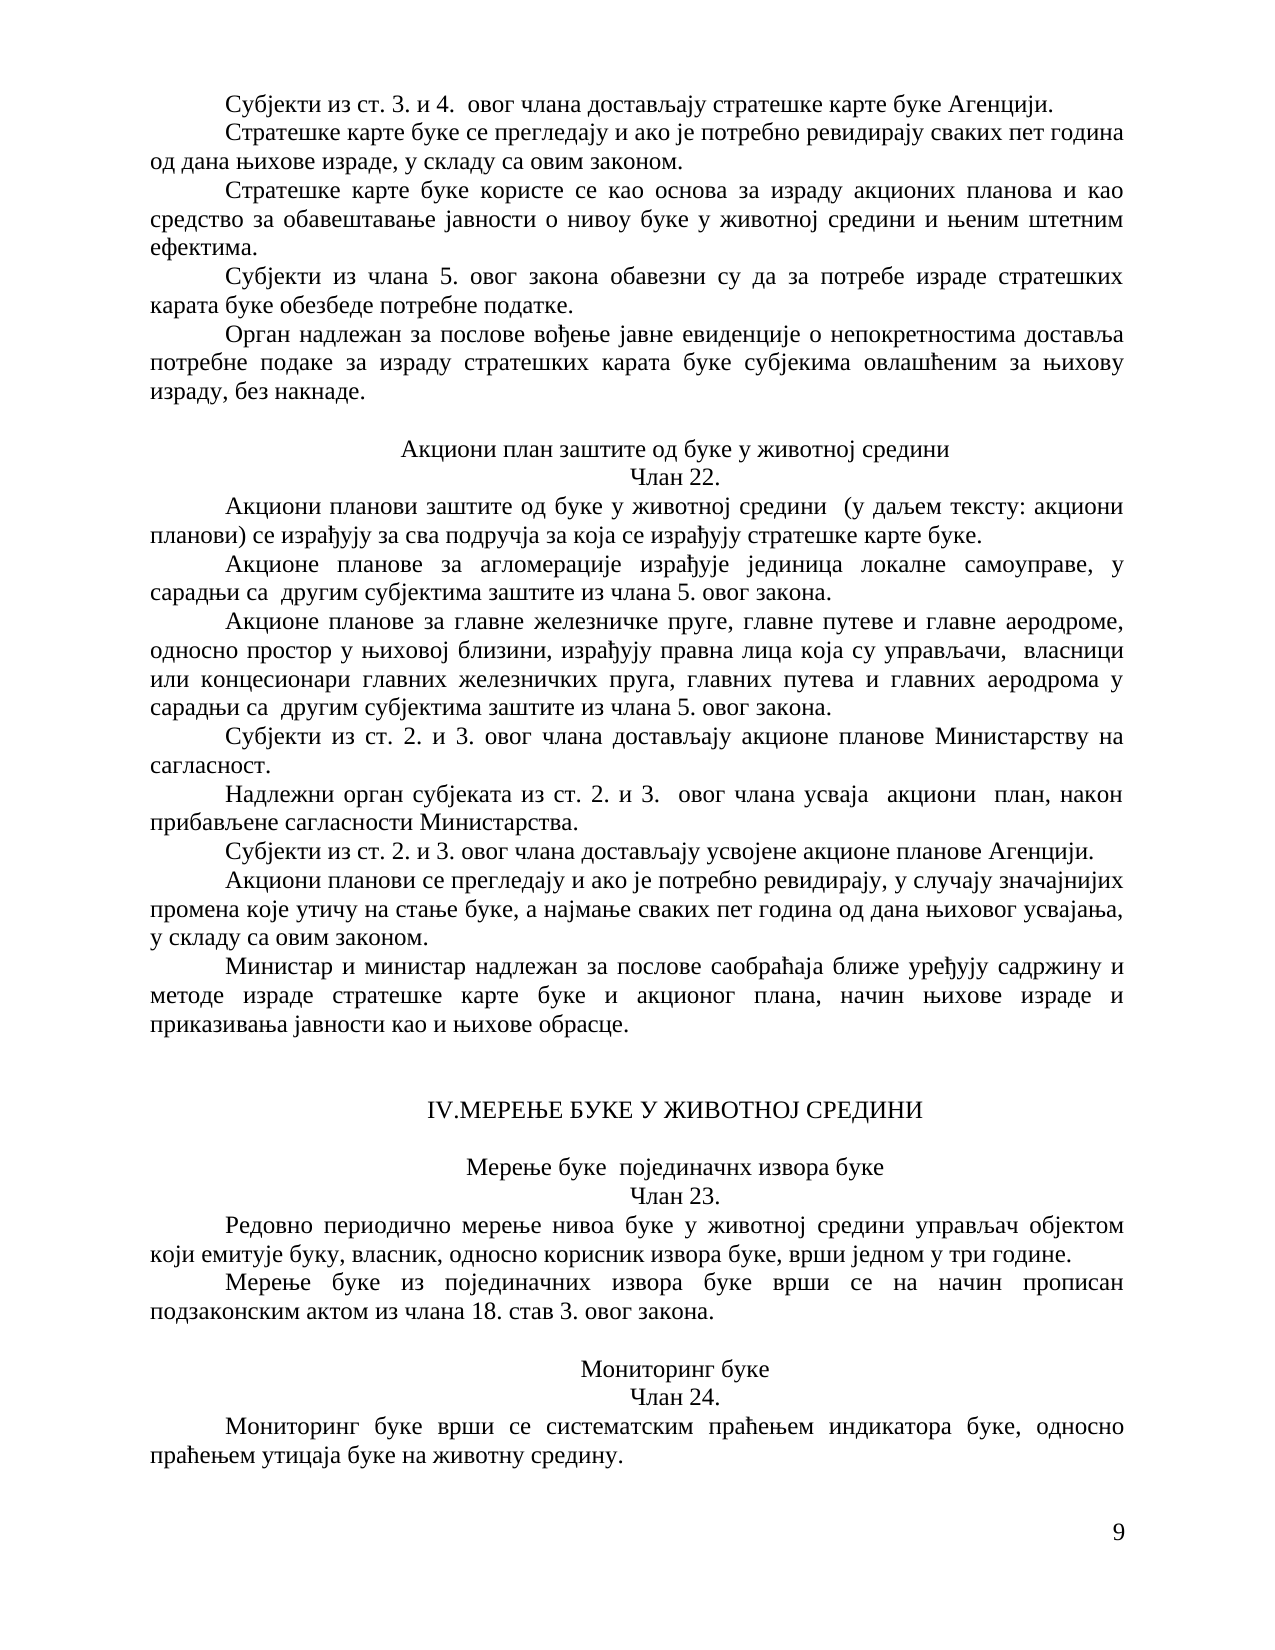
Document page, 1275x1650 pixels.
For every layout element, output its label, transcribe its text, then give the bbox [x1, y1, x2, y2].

text Субјекти из ст. 3. и 4. овог члана достављају стратешке карте буке Агенцији. [150, 89, 1125, 117]
text Акциони план заштите од буке у животној средини [150, 434, 1125, 462]
text Акционе планове за главне железничке пруге, главне путеве и главне аеродроме, односно простор у њиховој близини, израђују правна лица која су управљачи, власници или концесионари главних железничких пруга, главних путева и главних аеродрома у сарадњи са другим субјектима заштите из члана 5. овог закона. [150, 606, 1125, 721]
list Мерење буке из појединачних извора буке врши се на начин прописан подзаконским актом из члана 18. став 3. овог закона. [150, 1267, 1125, 1325]
text Члан 22. [150, 462, 1125, 491]
text Акциони планови се прегледају и ако је потребно ревидирају, у случају значајнијих промена које утичу на стање буке, а најмање сваких пет година од дана њиховог усвајања, у складу са овим законом. [150, 865, 1125, 951]
text Орган надлежан за послове вођење јавне евиденције о непокретностима доставља потребне подаке за израду стратешких карата буке субјекима овлашћеним за њихову израду, без накнаде. [150, 319, 1125, 405]
text Стратешке карте буке користе се као основа за израду акционих планова и као средство за обавештавање јавности о нивоу буке у животној средини и њеним штетним ефектима. [150, 175, 1125, 261]
text Министар и министар надлежан за послове саобраћаја ближе уређују садржину и методе израде стратешке карте буке и акционог плана, начин њихове израде и приказивања јавности као и њихове обрасце. [150, 951, 1125, 1037]
text IV.МЕРЕЊЕ БУКЕ У ЖИВОТНОЈ СРЕДИНИ [150, 1095, 1125, 1124]
text Субјекти из ст. 2. и 3. овог члана достављају акционе планове Министарству на сагласност. [150, 721, 1125, 779]
list Редовно периодично мерење нивоа буке у животној средини управљач објектом који емитује буку, власник, односно корисник извора буке, врши једном у три године. [150, 1210, 1125, 1267]
text Акциони планови заштите од буке у животној средини (у даљем тексту: акциони планови) се израђују за сва подручја за која се израђују стратешке карте буке. [150, 491, 1125, 549]
text Мониторинг буке [150, 1354, 1125, 1382]
text Мониторинг буке врши се систематским праћењем индикатора буке, односно праћењем утицаја буке на животну средину. [150, 1411, 1125, 1469]
text Стратешке карте буке се прегледају и ако је потребно ревидирају сваких пет година од дана њихове израде, у складу са овим законом. [150, 117, 1125, 175]
text Акционе планове за агломерације израђује јединица локалне самоуправе, у сарадњи са другим субјектима заштите из члана 5. овог закона. [150, 549, 1125, 606]
text Члан 23. [150, 1181, 1125, 1210]
text Надлежни орган субјеката из ст. 2. и 3. овог члана усваја акциони план, након прибављене сагласности Министарства. [150, 779, 1125, 836]
text Мерење буке појединачнх извора буке [150, 1152, 1125, 1181]
text Субјекти из ст. 2. и 3. овог члана достављају усвојене акционе планове Агенцији. [150, 836, 1125, 865]
text Члан 24. [150, 1382, 1125, 1411]
text Субјекти из члана 5. овог закона обавезни су да за потребе израде стратешких карата буке обезбеде потребне податке. [150, 261, 1125, 319]
